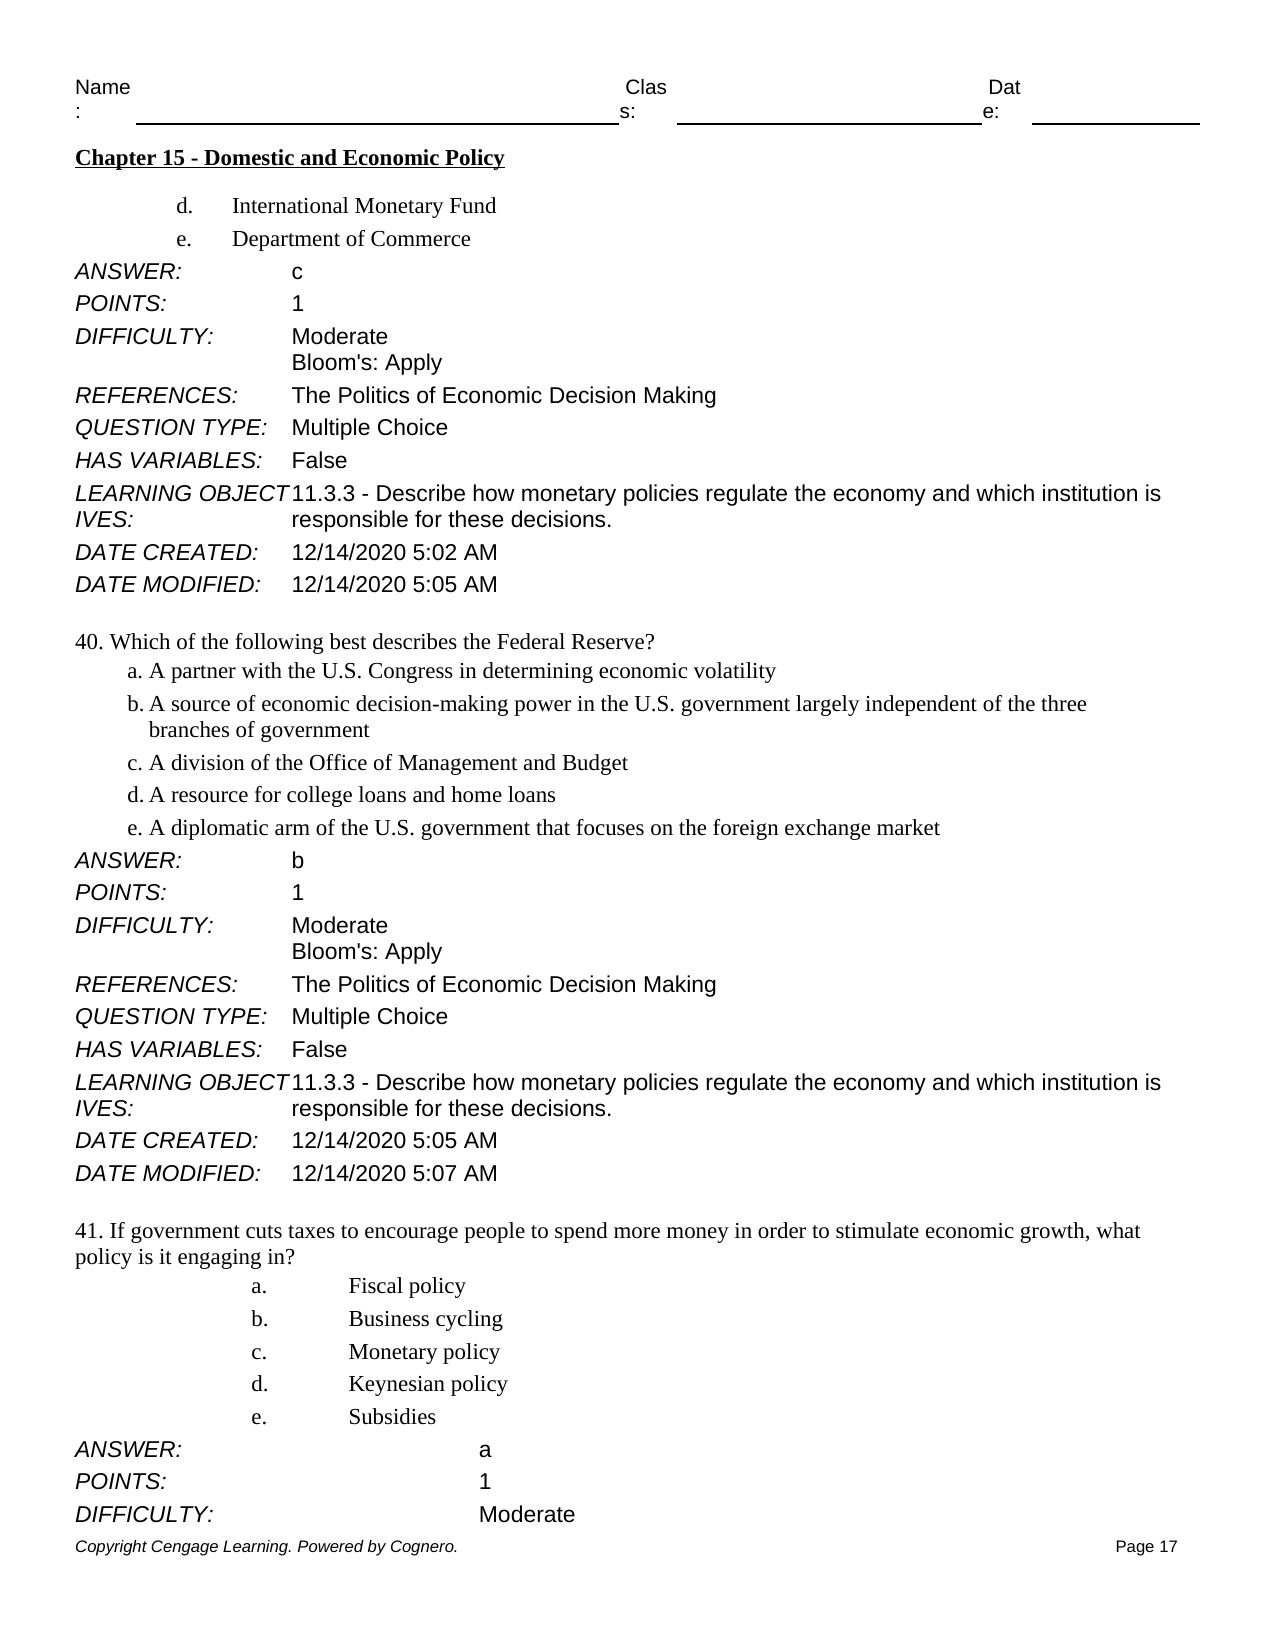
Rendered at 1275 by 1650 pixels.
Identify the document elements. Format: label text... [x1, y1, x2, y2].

table_header 40. Which of the following best describes the Federal Reserve? [75, 628, 1200, 1190]
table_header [75, 189, 1200, 601]
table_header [75, 1217, 1200, 1530]
